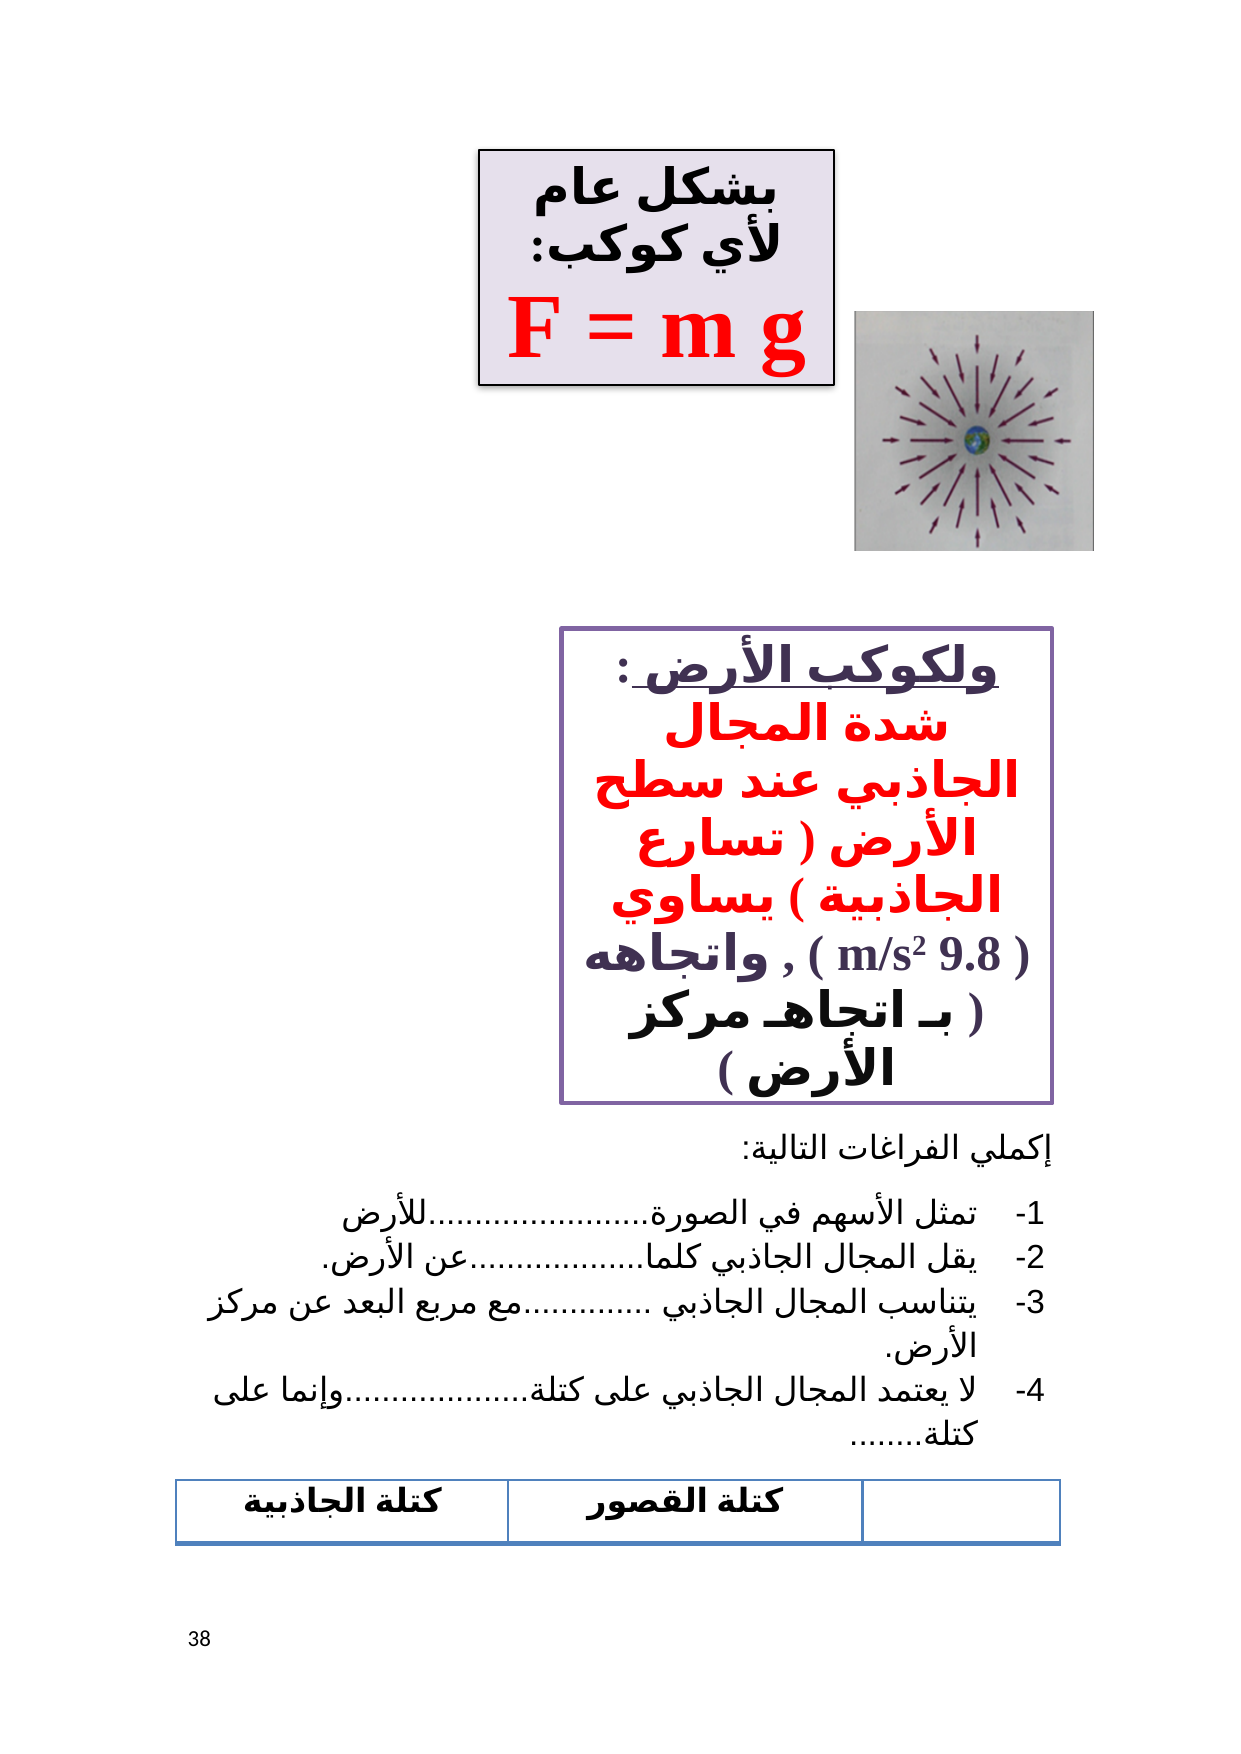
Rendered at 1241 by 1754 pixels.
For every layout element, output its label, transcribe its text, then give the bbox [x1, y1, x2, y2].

list تمثل الأسهم في الصورة........................للأرض [187, 1193, 1015, 1232]
table_header [864, 1481, 1059, 1541]
list لا يعتمد المجال الجاذبي على كتلة....................وإنما على كتلة........ [187, 1370, 1015, 1453]
table_header كتلة الجاذبية [177, 1481, 507, 1541]
picture [854, 311, 1094, 549]
table_header كتلة القصور [509, 1481, 861, 1541]
list يقل المجال الجاذبي كلما...................عن الأرض. [187, 1238, 1015, 1276]
list يتناسب المجال الجاذبي ..............مع مربع البعد عن مركز الأرض. [187, 1282, 1015, 1364]
text إكملي الفراغات التالية: [187, 1128, 1053, 1167]
